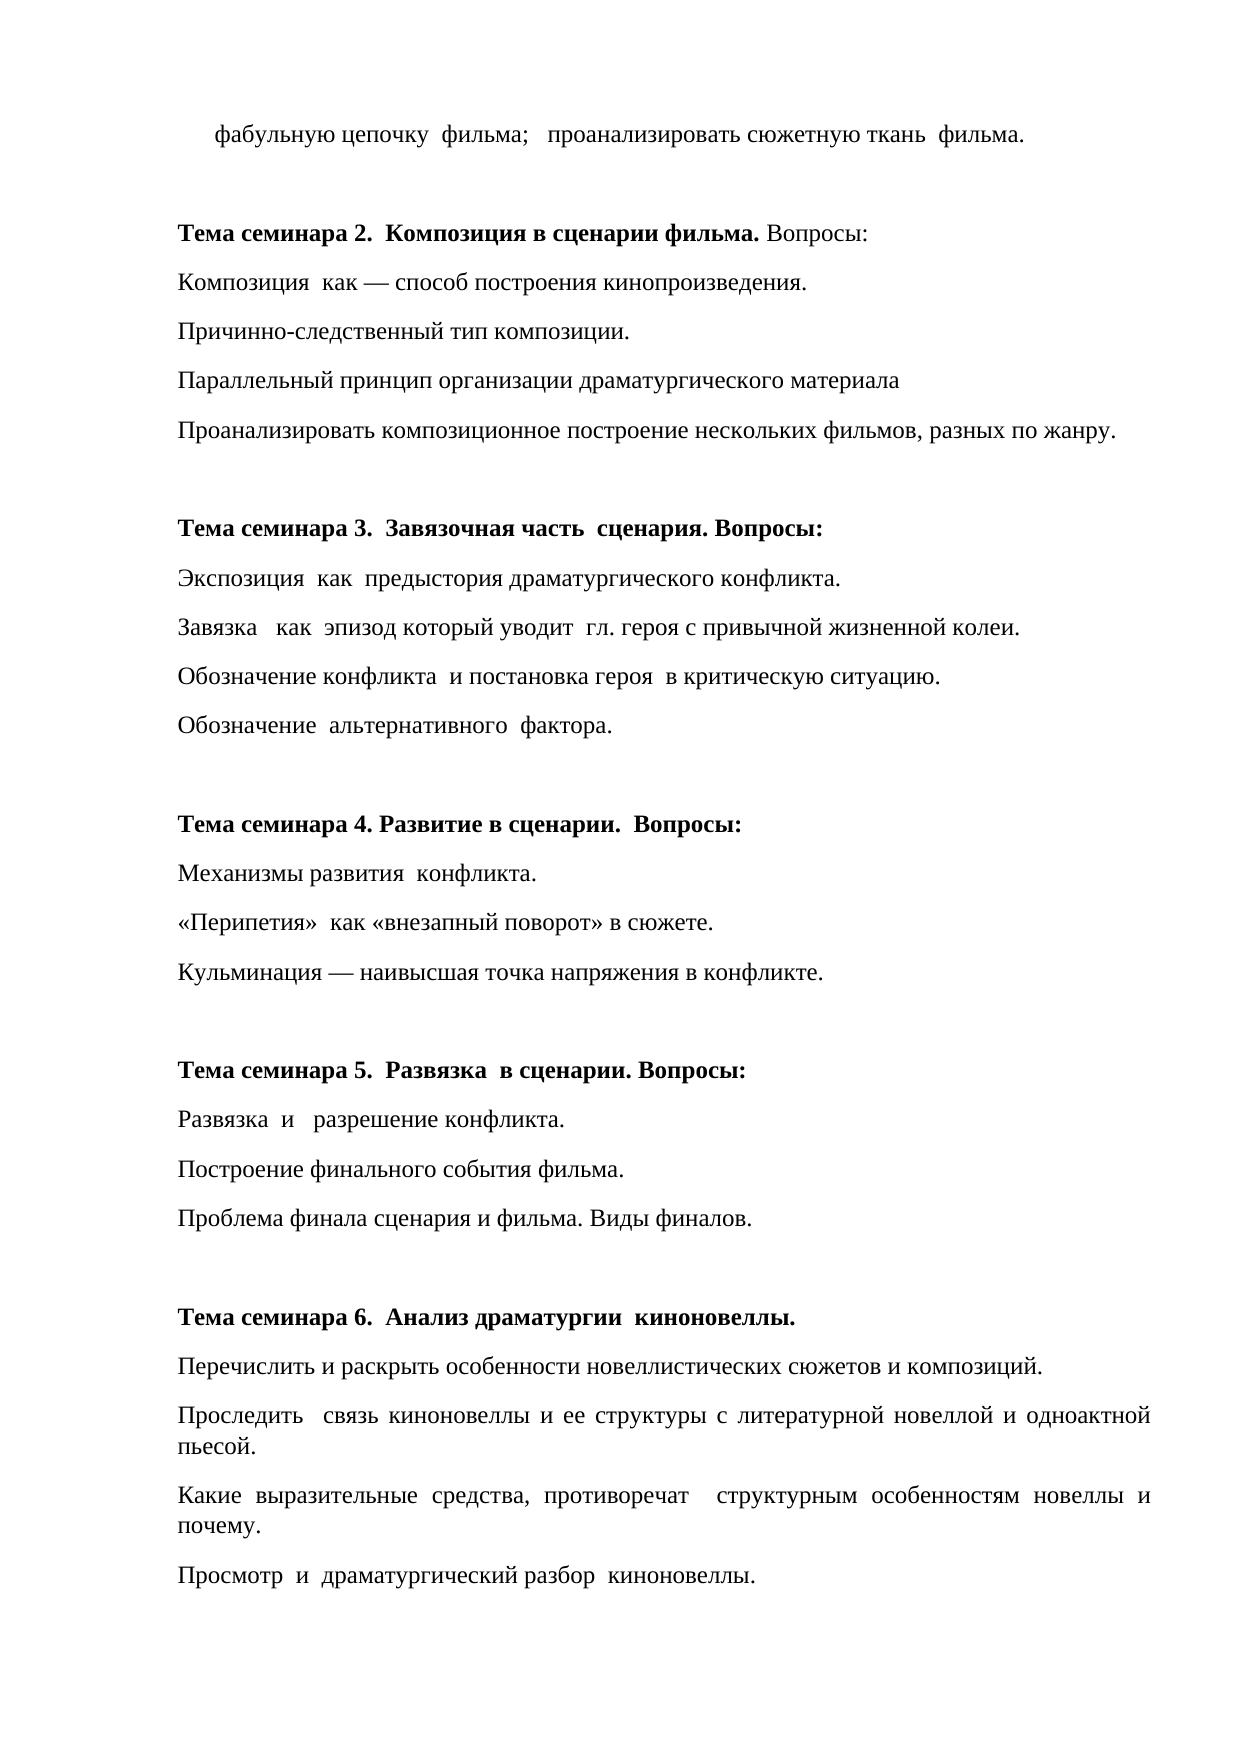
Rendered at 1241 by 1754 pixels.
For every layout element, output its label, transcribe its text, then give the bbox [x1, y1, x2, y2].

text Какие выразительные средства, противоречат структурным особенностям новеллы и почему. [177, 1479, 1152, 1540]
text Тема семинара 6. Анализ драматургии киноновеллы. [177, 1301, 1152, 1331]
text Тема семинара 3. Завязочная часть сценария. Вопросы: [177, 512, 1152, 543]
text Кульминация — наивысшая точка напряжения в конфликте. [177, 956, 1152, 986]
text Просмотр и драматургический разбор киноновеллы. [177, 1559, 1152, 1589]
text «Перипетия» как «внезапный поворот» в сюжете. [177, 906, 1152, 937]
text Проанализировать композиционное построение нескольких фильмов, разных по жанру. [177, 414, 1152, 444]
text Тема семинара 4. Развитие в сценарии. Вопросы: [177, 808, 1152, 838]
text Механизмы развития конфликта. [177, 857, 1152, 888]
text Параллельный принцип организации драматургического материала [177, 364, 1152, 395]
text Причинно-следственный тип композиции. [177, 315, 1152, 346]
text Построение финального события фильма. [177, 1153, 1152, 1183]
text Обозначение альтернативного фактора. [177, 709, 1152, 740]
text Проблема финала сценария и фильма. Виды финалов. [177, 1202, 1152, 1233]
text Завязка как эпизод который уводит гл. героя с привычной жизненной колеи. [177, 611, 1152, 641]
text Проследить связь киноновеллы и ее структуры с литературной новеллой и одноактной пьесой. [177, 1399, 1152, 1460]
text Экспозиция как предыстория драматургического конфликта. [177, 562, 1152, 592]
text Тема семинара 5. Развязка в сценарии. Вопросы: [177, 1054, 1152, 1085]
text Развязка и разрешение конфликта. [177, 1103, 1152, 1134]
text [177, 118, 1152, 149]
text Перечислить и раскрыть особенности новеллистических сюжетов и композиций. [177, 1350, 1152, 1380]
text Композиция как — способ построения кинопроизведения. [177, 266, 1152, 296]
text Тема семинара 2. Композиция в сценарии фильма. Вопросы: [177, 217, 1152, 247]
text Обозначение конфликта и постановка героя в критическую ситуацию. [177, 660, 1152, 691]
